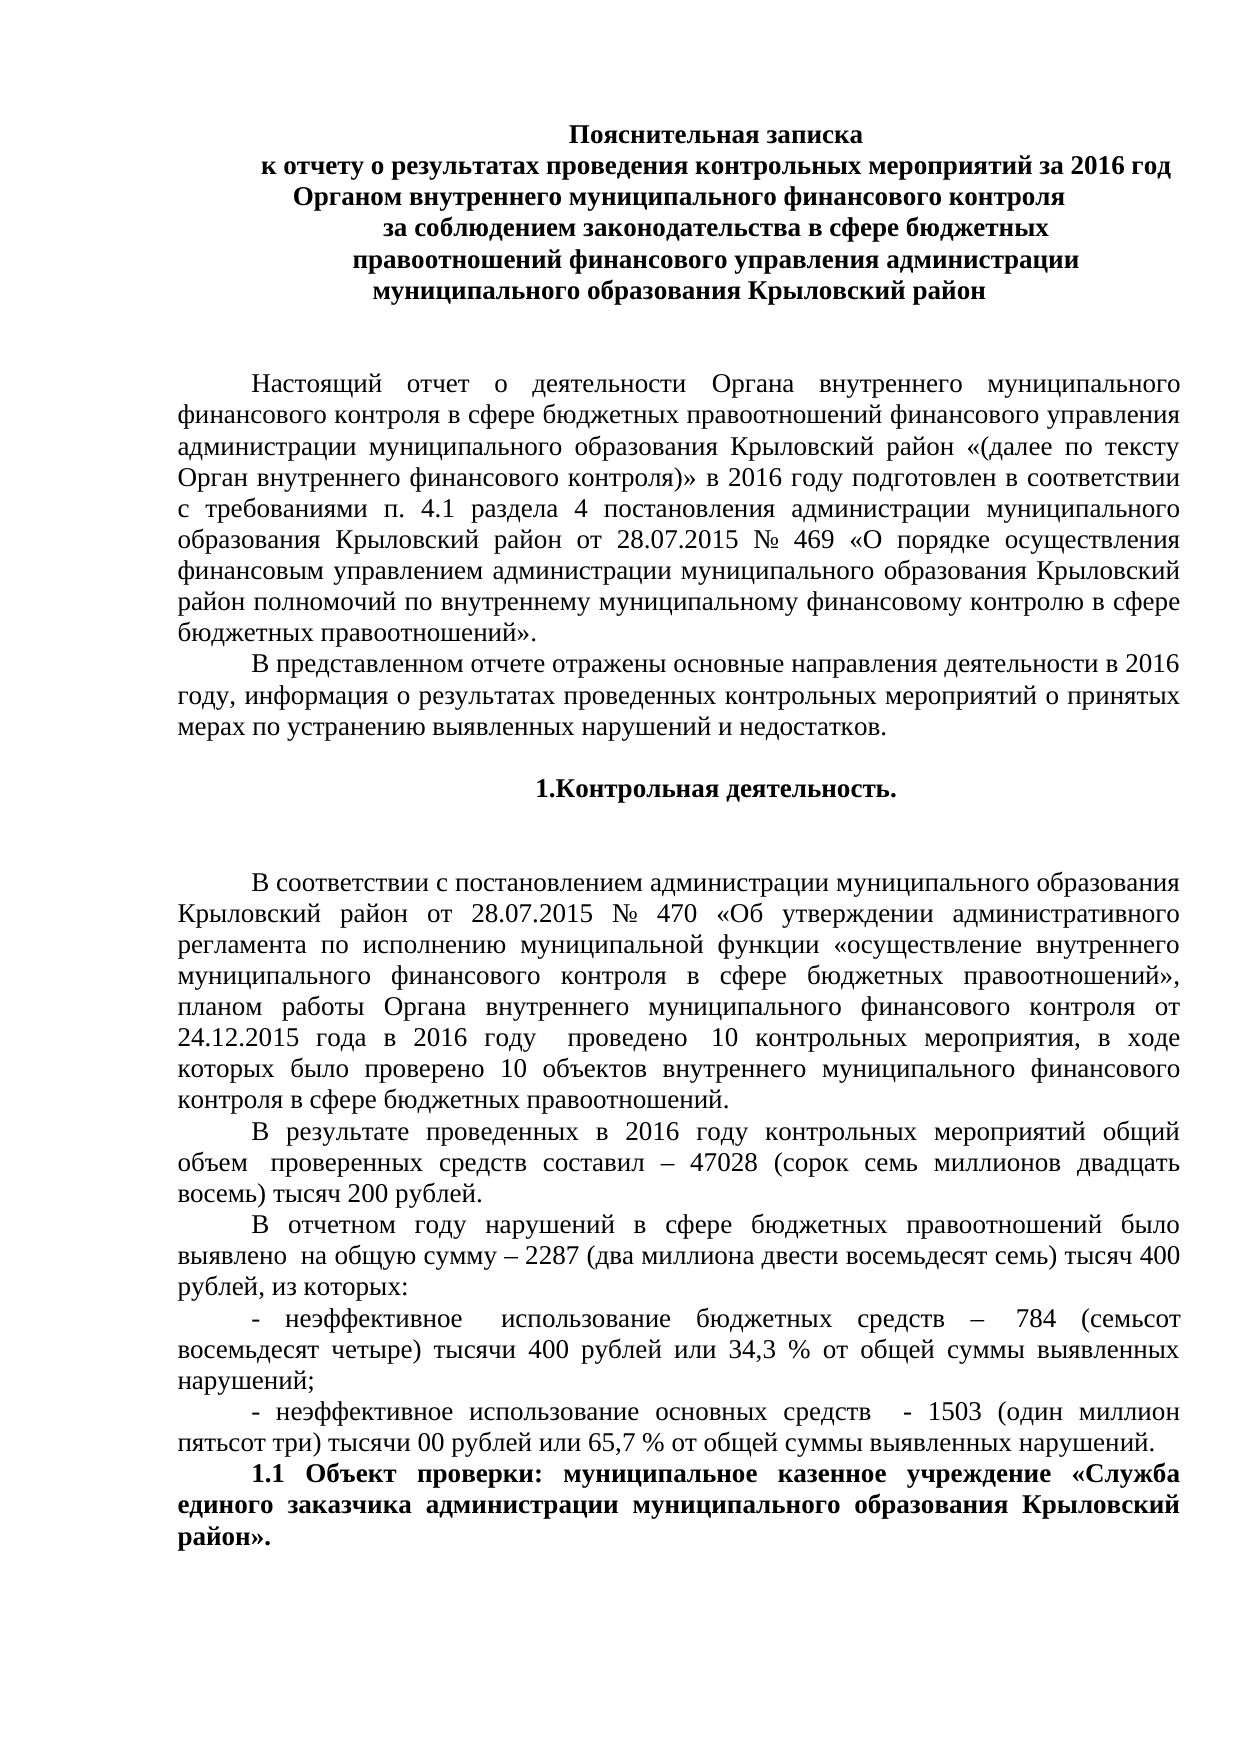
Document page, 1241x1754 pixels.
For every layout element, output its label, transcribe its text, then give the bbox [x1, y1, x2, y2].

text - неэффективное использование бюджетных средств – 784 (семьсот восемьдесят четыре) тысячи 400 рублей или 34,3 % от общей суммы выявленных нарушений; [177, 1302, 1181, 1395]
text Настоящий отчет о деятельности Органа внутреннего муниципального финансового контроля в сфере бюджетных правоотношений финансового управления администрации муниципального образования Крыловский район «(далее по тексту Орган внутреннего финансового контроля)» в 2016 году подготовлен в соответствии с требованиями п. 4.1 раздела 4 постановления администрации муниципального образования Крыловский район от 28.07.2015 № 469 «О порядке осуществления финансовым управлением администрации муниципального образования Крыловский район полномочий по внутреннему муниципальному финансовому контролю в сфере бюджетных правоотношений». [177, 367, 1181, 648]
text В отчетном году нарушений в сфере бюджетных правоотношений было выявлено на общую сумму – 2287 (два миллиона двести восемьдесят семь) тысяч 400 рублей, из которых: [177, 1208, 1181, 1302]
text к отчету о результатах проведения контрольных мероприятий за 2016 год Органом внутреннего муниципального финансового контроля [177, 149, 1181, 212]
text В представленном отчете отражены основные направления деятельности в 2016 году, информация о результатах проведенных контрольных мероприятий о принятых мерах по устранению выявленных нарушений и недостатков. [177, 648, 1181, 741]
text за соблюдением законодательства в сфере бюджетных [177, 212, 1181, 243]
text правоотношений финансового управления администрации муниципального образования Крыловский район [177, 243, 1181, 305]
text В результате проведенных в 2016 году контрольных мероприятий общий объем проверенных средств составил – 47028 (сорок семь миллионов двадцать восемь) тысяч 200 рублей. [177, 1115, 1181, 1208]
text В соответствии с постановлением администрации муниципального образования Крыловский район от 28.07.2015 № 470 «Об утверждении административного регламента по исполнению муниципальной функции «осуществление внутреннего муниципального финансового контроля в сфере бюджетных правоотношений», планом работы Органа внутреннего муниципального финансового контроля от 24.12.2015 года в 2016 году проведено 10 контрольных мероприятия, в ходе которых было проверено 10 объектов внутреннего муниципального финансового контроля в сфере бюджетных правоотношений. [177, 866, 1181, 1115]
text 1.Контрольная деятельность. [177, 772, 1181, 803]
text Пояснительная записка [177, 118, 1181, 149]
text - неэффективное использование основных средств - 1503 (один миллион пятьсот три) тысячи 00 рублей или 65,7 % от общей суммы выявленных нарушений. [177, 1395, 1181, 1457]
text 1.1 Объект проверки: муниципальное казенное учреждение «Служба единого заказчика администрации муниципального образования Крыловский район». [177, 1457, 1181, 1551]
